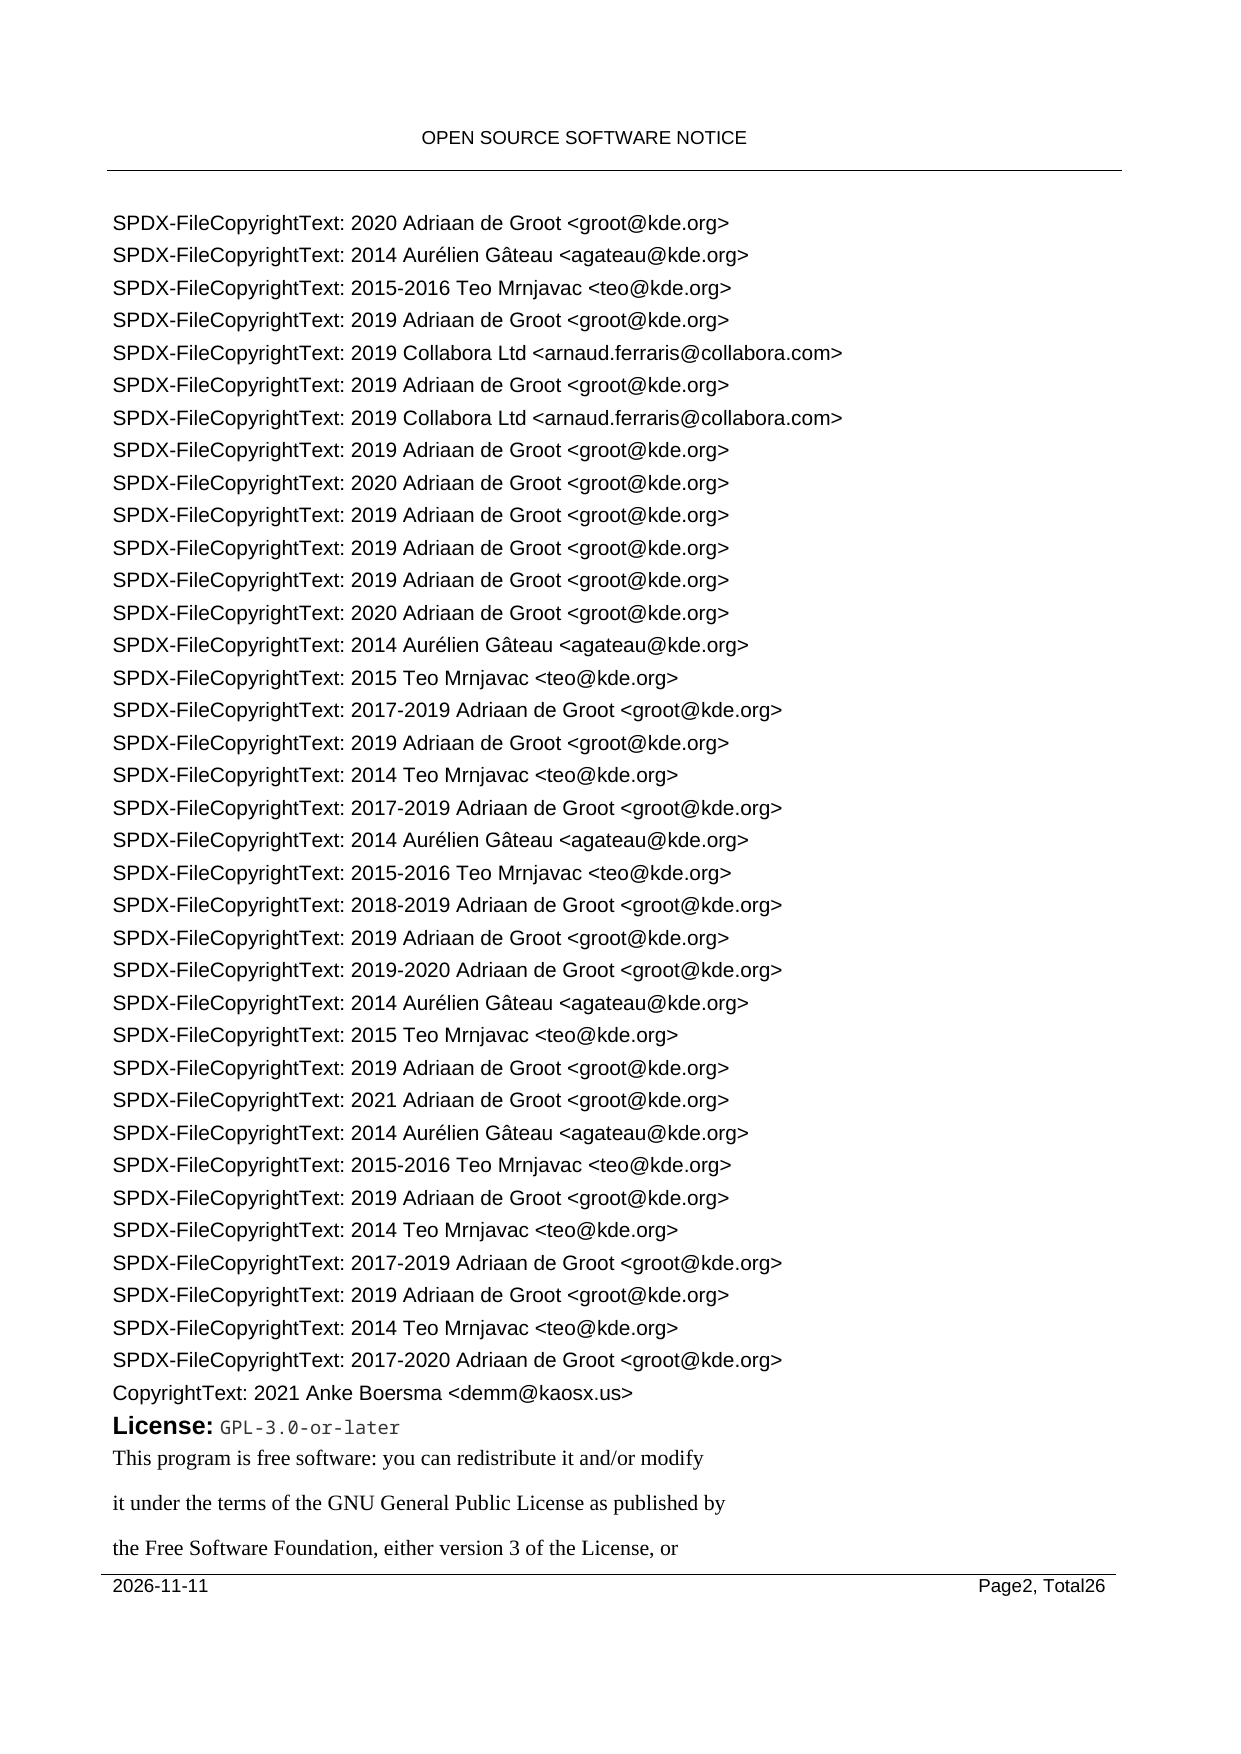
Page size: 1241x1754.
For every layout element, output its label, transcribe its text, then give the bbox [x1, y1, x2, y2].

text SPDX-FileCopyrightText: 2014 Aurélien Gâteau <agateau@kde.org> [112, 629, 1128, 661]
text SPDX-FileCopyrightText: 2019 Adriaan de Groot <groot@kde.org> [112, 1051, 1128, 1084]
text SPDX-FileCopyrightText: 2019 Collabora Ltd <arnaud.ferraris@collabora.com> [112, 336, 1128, 369]
text SPDX-FileCopyrightText: 2019 Adriaan de Groot <groot@kde.org> [112, 1181, 1128, 1214]
text SPDX-FileCopyrightText: 2014 Aurélien Gâteau <agateau@kde.org> [112, 824, 1128, 856]
text SPDX-FileCopyrightText: 2020 Adriaan de Groot <groot@kde.org> [112, 206, 1128, 239]
text SPDX-FileCopyrightText: 2015 Teo Mrnjavac <teo@kde.org> [112, 1019, 1128, 1051]
text SPDX-FileCopyrightText: 2015 Teo Mrnjavac <teo@kde.org> [112, 661, 1128, 694]
text SPDX-FileCopyrightText: 2021 Adriaan de Groot <groot@kde.org> [112, 1084, 1128, 1116]
text SPDX-FileCopyrightText: 2017-2019 Adriaan de Groot <groot@kde.org> [112, 1246, 1128, 1279]
text SPDX-FileCopyrightText: 2020 Adriaan de Groot <groot@kde.org> [112, 596, 1128, 629]
text it under the terms of the GNU General Public License as published by [112, 1486, 1128, 1519]
text SPDX-FileCopyrightText: 2014 Aurélien Gâteau <agateau@kde.org> [112, 1116, 1128, 1149]
text SPDX-FileCopyrightText: 2014 Aurélien Gâteau <agateau@kde.org> [112, 986, 1128, 1019]
text This program is free software: you can redistribute it and/or modify [112, 1441, 1128, 1474]
text SPDX-FileCopyrightText: 2014 Teo Mrnjavac <teo@kde.org> [112, 1311, 1128, 1344]
text SPDX-FileCopyrightText: 2018-2019 Adriaan de Groot <groot@kde.org> [112, 889, 1128, 921]
text SPDX-FileCopyrightText: 2020 Adriaan de Groot <groot@kde.org> [112, 466, 1128, 499]
text SPDX-FileCopyrightText: 2019 Collabora Ltd <arnaud.ferraris@collabora.com> [112, 401, 1128, 434]
text SPDX-FileCopyrightText: 2019 Adriaan de Groot <groot@kde.org> [112, 531, 1128, 564]
text SPDX-FileCopyrightText: 2017-2019 Adriaan de Groot <groot@kde.org> [112, 791, 1128, 824]
text SPDX-FileCopyrightText: 2019 Adriaan de Groot <groot@kde.org> [112, 564, 1128, 596]
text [112, 239, 1128, 271]
text the Free Software Foundation, either version 3 of the License, or [112, 1532, 1128, 1564]
text SPDX-FileCopyrightText: 2017-2020 Adriaan de Groot <groot@kde.org> [112, 1344, 1128, 1376]
text SPDX-FileCopyrightText: 2019 Adriaan de Groot <groot@kde.org> [112, 1279, 1128, 1311]
text SPDX-FileCopyrightText: 2017-2019 Adriaan de Groot <groot@kde.org> [112, 694, 1128, 726]
text SPDX-FileCopyrightText: 2019-2020 Adriaan de Groot <groot@kde.org> [112, 954, 1128, 986]
text SPDX-FileCopyrightText: 2019 Adriaan de Groot <groot@kde.org> [112, 434, 1128, 466]
text SPDX-FileCopyrightText: 2015-2016 Teo Mrnjavac <teo@kde.org> [112, 1149, 1128, 1181]
text SPDX-FileCopyrightText: 2014 Teo Mrnjavac <teo@kde.org> [112, 759, 1128, 791]
text SPDX-FileCopyrightText: 2019 Adriaan de Groot <groot@kde.org> [112, 304, 1128, 336]
text SPDX-FileCopyrightText: 2015-2016 Teo Mrnjavac <teo@kde.org> [112, 856, 1128, 889]
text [112, 271, 1128, 304]
text SPDX-FileCopyrightText: 2014 Teo Mrnjavac <teo@kde.org> [112, 1214, 1128, 1246]
text License: GPL-3.0-or-later [112, 1409, 1128, 1441]
text SPDX-FileCopyrightText: 2019 Adriaan de Groot <groot@kde.org> [112, 726, 1128, 759]
text SPDX-FileCopyrightText: 2019 Adriaan de Groot <groot@kde.org> [112, 499, 1128, 531]
text SPDX-FileCopyrightText: 2019 Adriaan de Groot <groot@kde.org> [112, 921, 1128, 954]
text CopyrightText: 2021 Anke Boersma <demm@kaosx.us> [112, 1376, 1128, 1409]
text SPDX-FileCopyrightText: 2019 Adriaan de Groot <groot@kde.org> [112, 369, 1128, 401]
